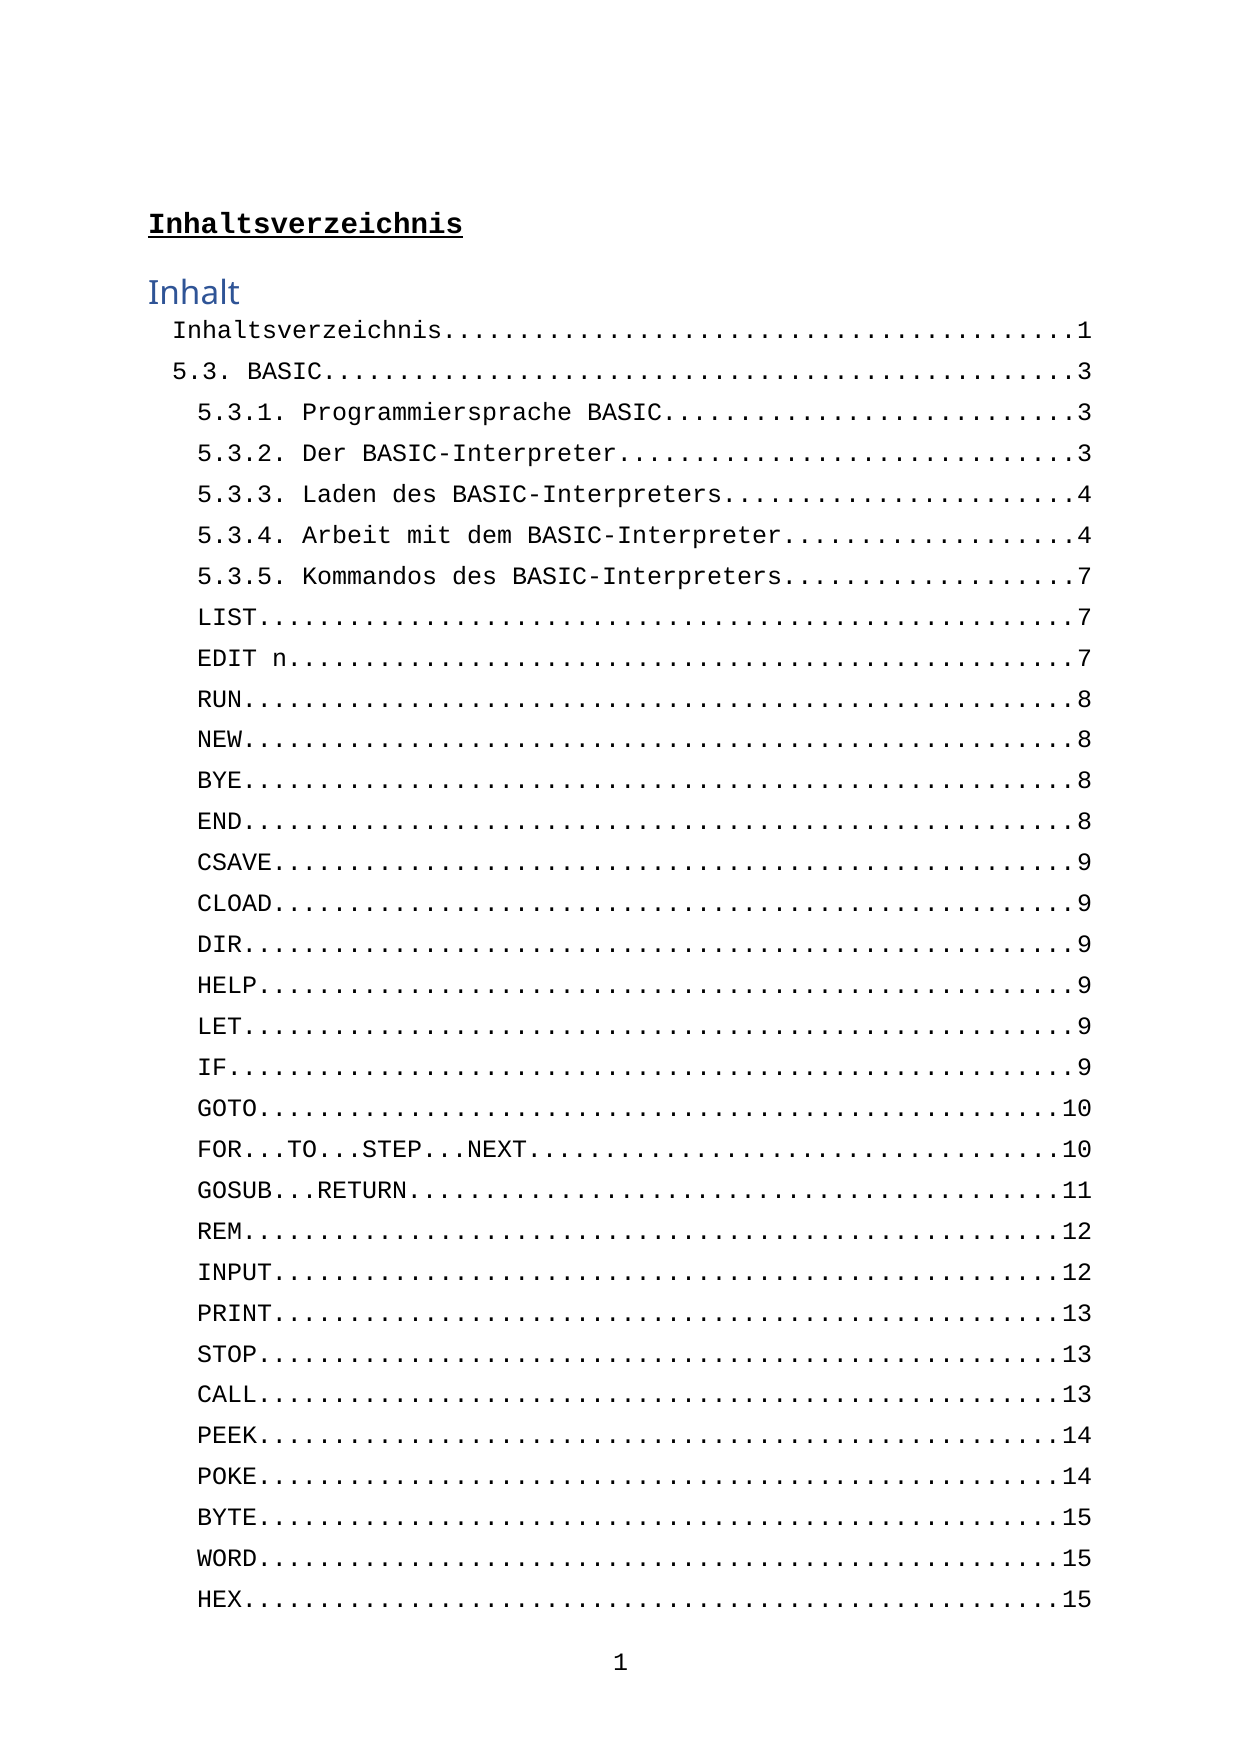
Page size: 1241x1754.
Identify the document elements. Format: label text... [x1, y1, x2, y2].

subtitle Inhaltsverzeichnis [148, 209, 1093, 242]
